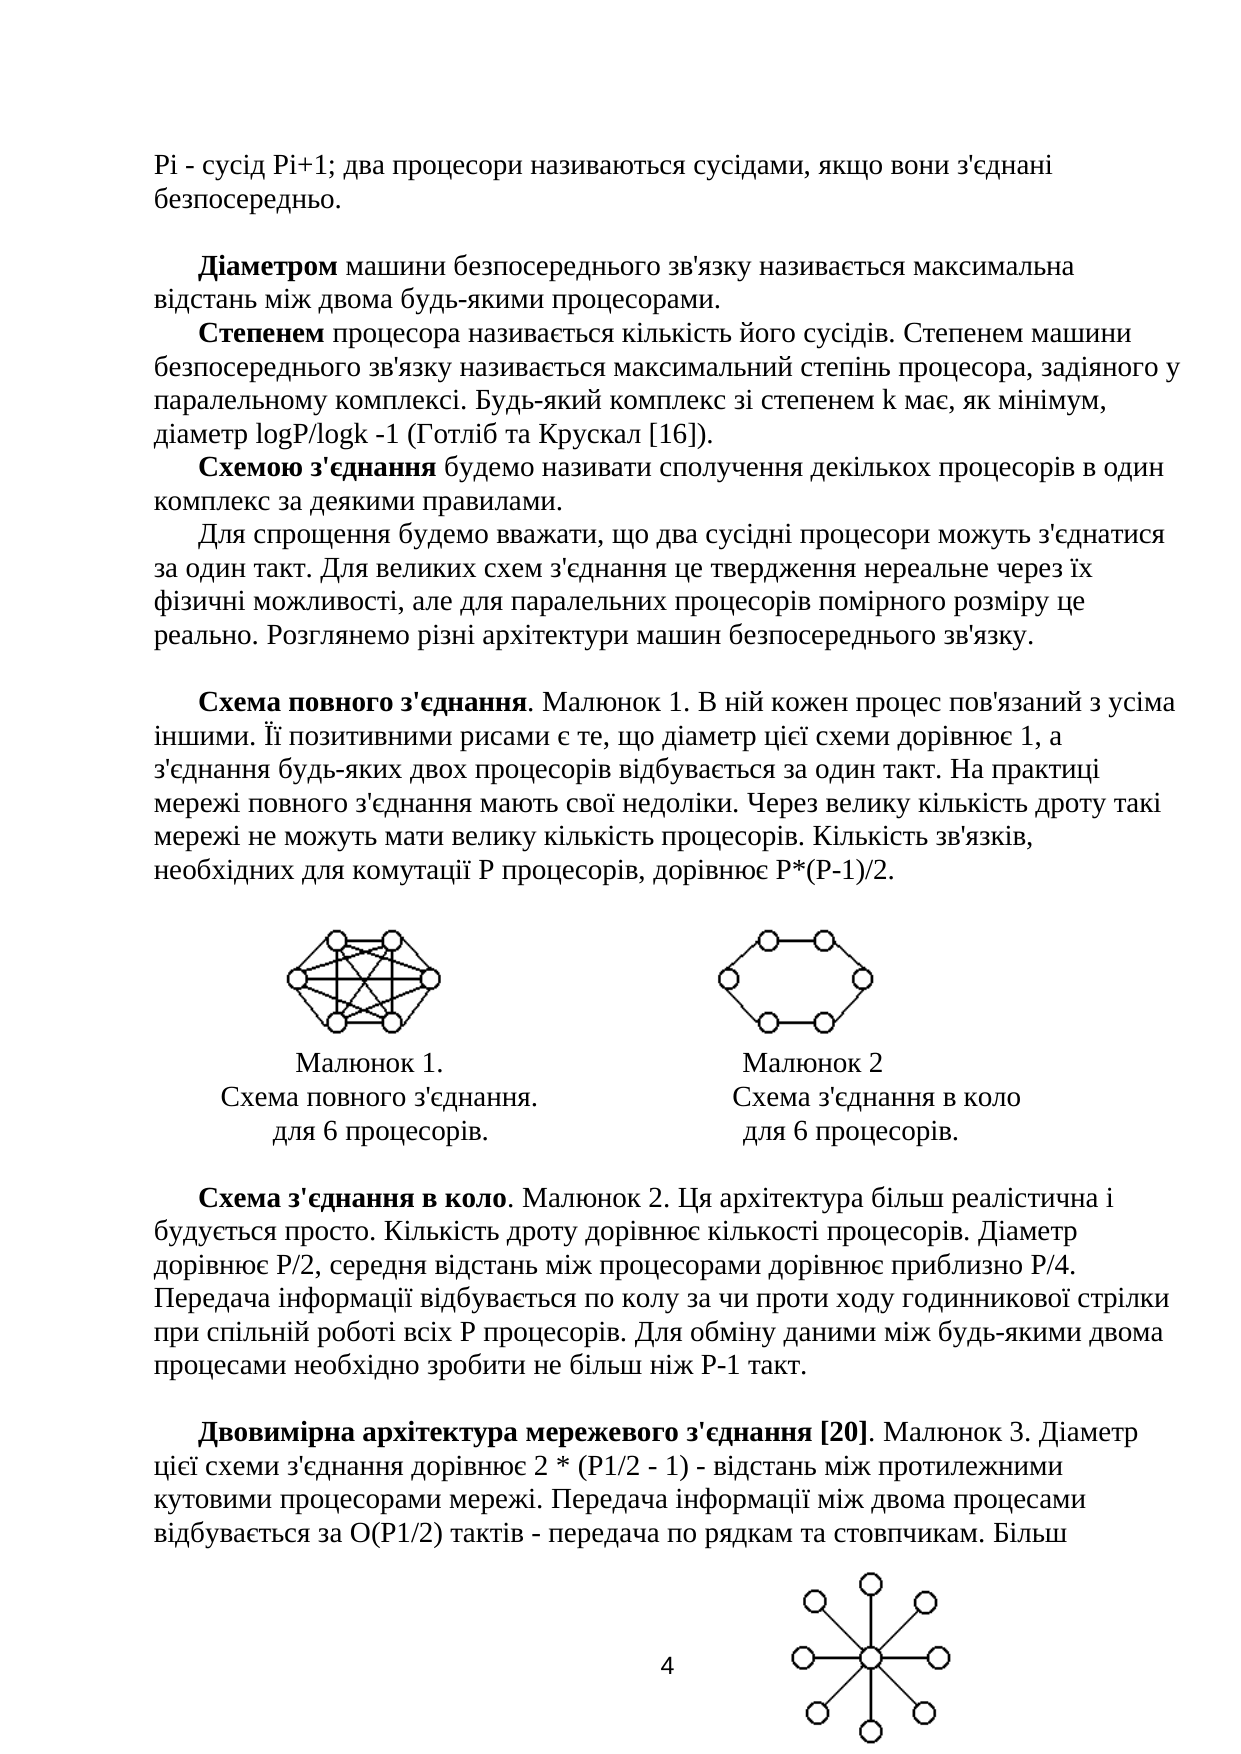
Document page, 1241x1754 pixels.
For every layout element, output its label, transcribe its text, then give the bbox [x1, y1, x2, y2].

text для 6 процесорів. для 6 процесорів. [183, 1113, 1181, 1146]
text Схемою з'єднання будемо називати сполучення декількох процесорів в один комплекс за деякими правилами. [153, 449, 1181, 517]
picture [266, 927, 458, 1046]
picture [750, 1566, 983, 1754]
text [153, 148, 1181, 215]
text Діаметром машини безпосереднього зв'язку називається максимальна відстань між двома будь-якими процесорами. [153, 248, 1181, 315]
text Схема повного з'єднання. Схема з'єднання в коло [183, 1079, 1181, 1113]
text Схема повного з'єднання. Малюнок 1. В ній кожен процес пов'язаний з усіма іншими. Її позитивними рисами є те, що діаметр цієї схеми дорівнює 1, а з'єднання будь-яких двох процесорів відбувається за один такт. На практиці мережі повного з'єднання мають свої недоліки. Через велику кількість дроту такі мережі не можуть мати велику кількість процесорів. Кількість зв'язків, необхідних для комутації P процесорів, дорівнює P*(P-1)/2. [153, 684, 1181, 886]
text Для спрощення будемо вважати, що два сусідні процесори можуть з'єднатися за один такт. Для великих схем з'єднання це твердження нереальне через їх фізичні можливості, але для паралельних процесорів помірного розміру це реально. Розглянемо різні архітектури машин безпосереднього зв'язку. [153, 517, 1181, 651]
picture [709, 926, 884, 1042]
text Степенем процесора називається кількість його сусідів. Степенем машини безпосереднього зв'язку називається максимальний степінь процесора, задіяного у паралельному комплексі. Будь-який комплекс зі степенем k має, як мінімум, діаметр logP/logk -1 (Готліб та Крускал [16]). [153, 315, 1181, 449]
text Схема з'єднання в коло. Малюнок 2. Ця архітектура більш реалістична і будується просто. Кількість дроту дорівнює кількості процесорів. Діаметр дорівнює P/2, середня відстань між процесорами дорівнює приблизно P/4. Передача інформації відбувається по колу за чи проти ходу годинникової стрілки при спільній роботі всіх P процесорів. Для обміну даними між будь-якими двома процесами необхідно зробити не більш ніж P-1 такт. [153, 1180, 1181, 1381]
